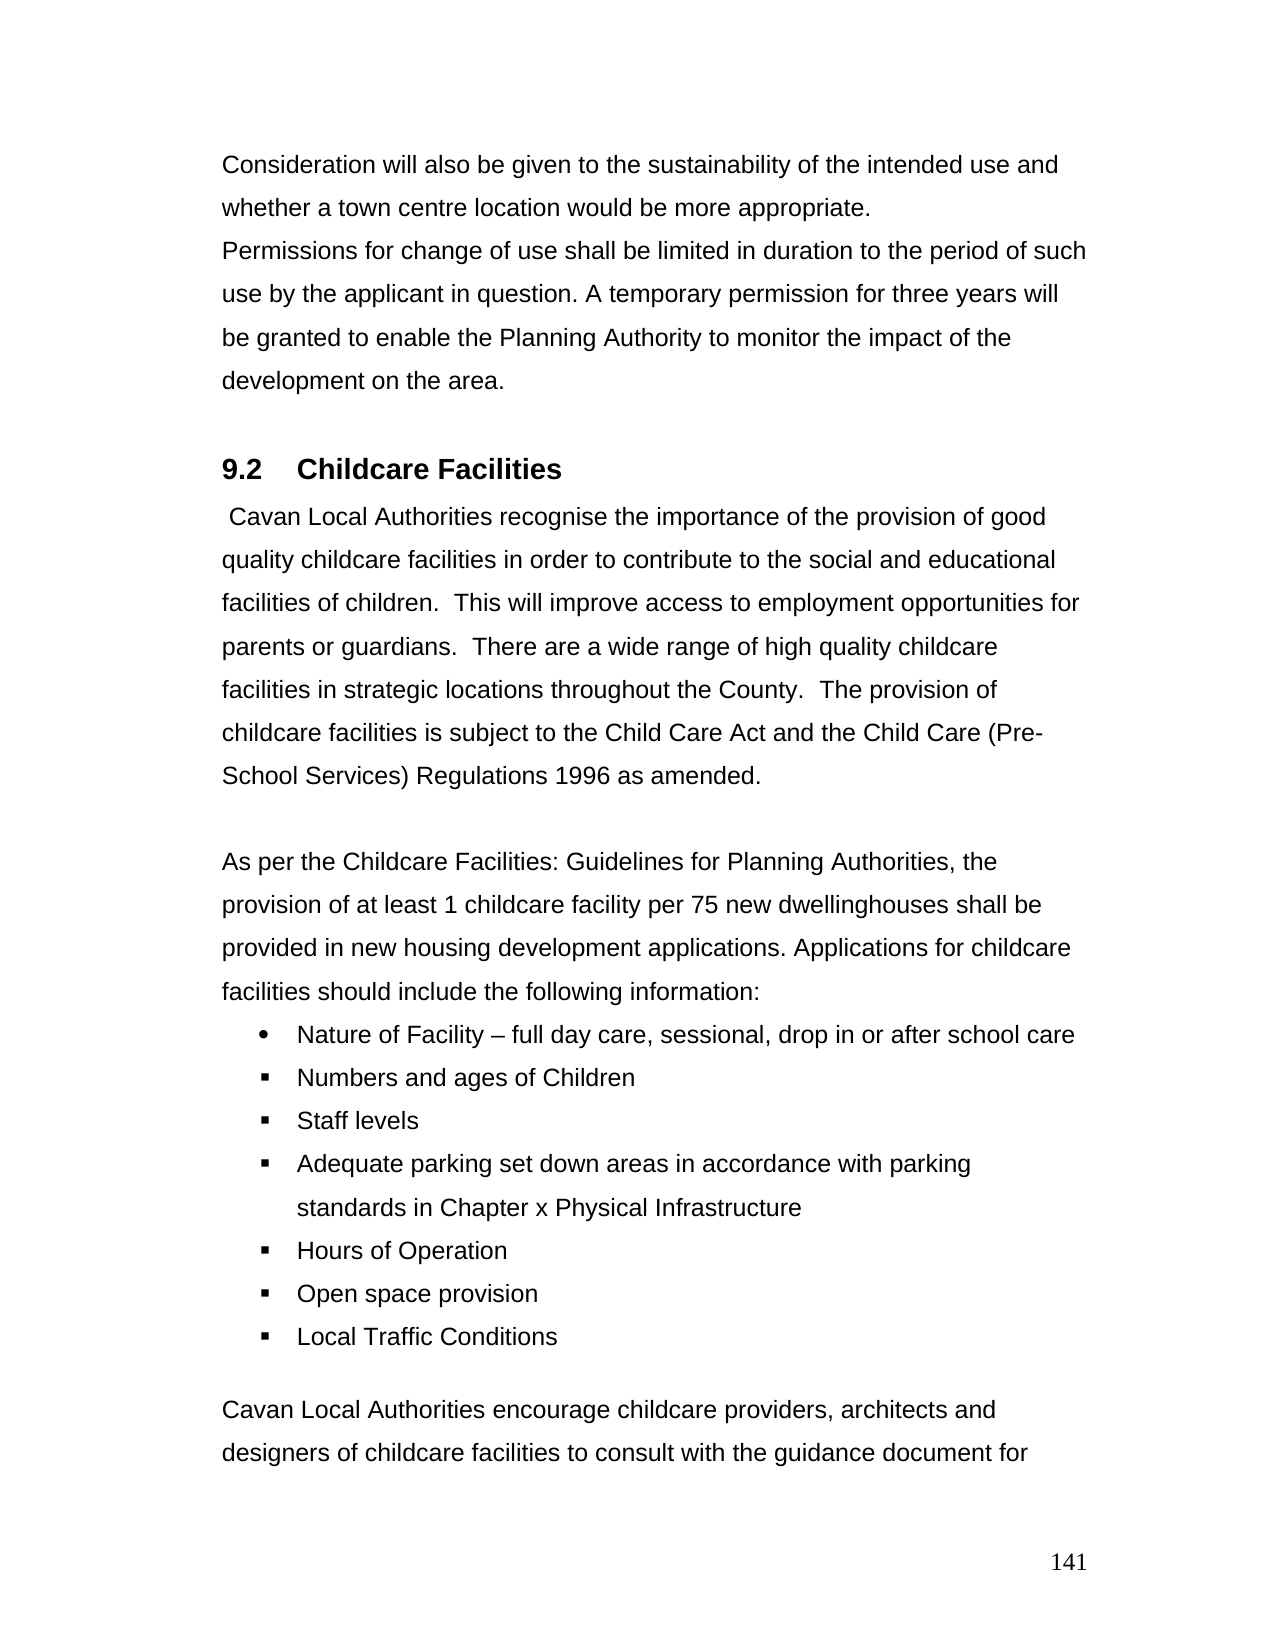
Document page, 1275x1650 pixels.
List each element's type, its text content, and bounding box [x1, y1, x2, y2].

text As per the Childcare Facilities: Guidelines for Planning Authorities, the provision of at least 1 childcare facility per 75 new dwellinghouses shall be provided in new housing development applications. Applications for childcare facilities should include the following information: [222, 847, 1088, 1005]
list Hours of Operation [259, 1236, 1088, 1264]
list Staff levels [259, 1106, 1088, 1135]
list Adequate parking set down areas in accordance with parking standards in Chapter x Physical Infrastructure [259, 1149, 1088, 1221]
list Open space provision [259, 1279, 1088, 1308]
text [222, 1395, 1088, 1467]
list Nature of Facility – full day care, sessional, drop in or after school care [259, 1020, 1088, 1048]
list Numbers and ages of Children [259, 1063, 1088, 1092]
text Cavan Local Authorities recognise the importance of the provision of good quality childcare facilities in order to contribute to the social and educational facilities of children. This will improve access to employment opportunities for parents or guardians. There are a wide range of high quality childcare facilities in strategic locations throughout the County. The provision of childcare facilities is subject to the Child Care Act and the Child Care (Pre-School Services) Regulations 1996 as amended. [222, 502, 1088, 790]
text 9.2 Childcare Facilities [222, 452, 1088, 485]
list Local Traffic Conditions [259, 1322, 1088, 1351]
text Permissions for change of use shall be limited in duration to the period of such use by the applicant in question. A temporary permission for three years will be granted to enable the Planning Authority to monitor the impact of the development on the area. [222, 236, 1088, 394]
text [222, 150, 1088, 222]
